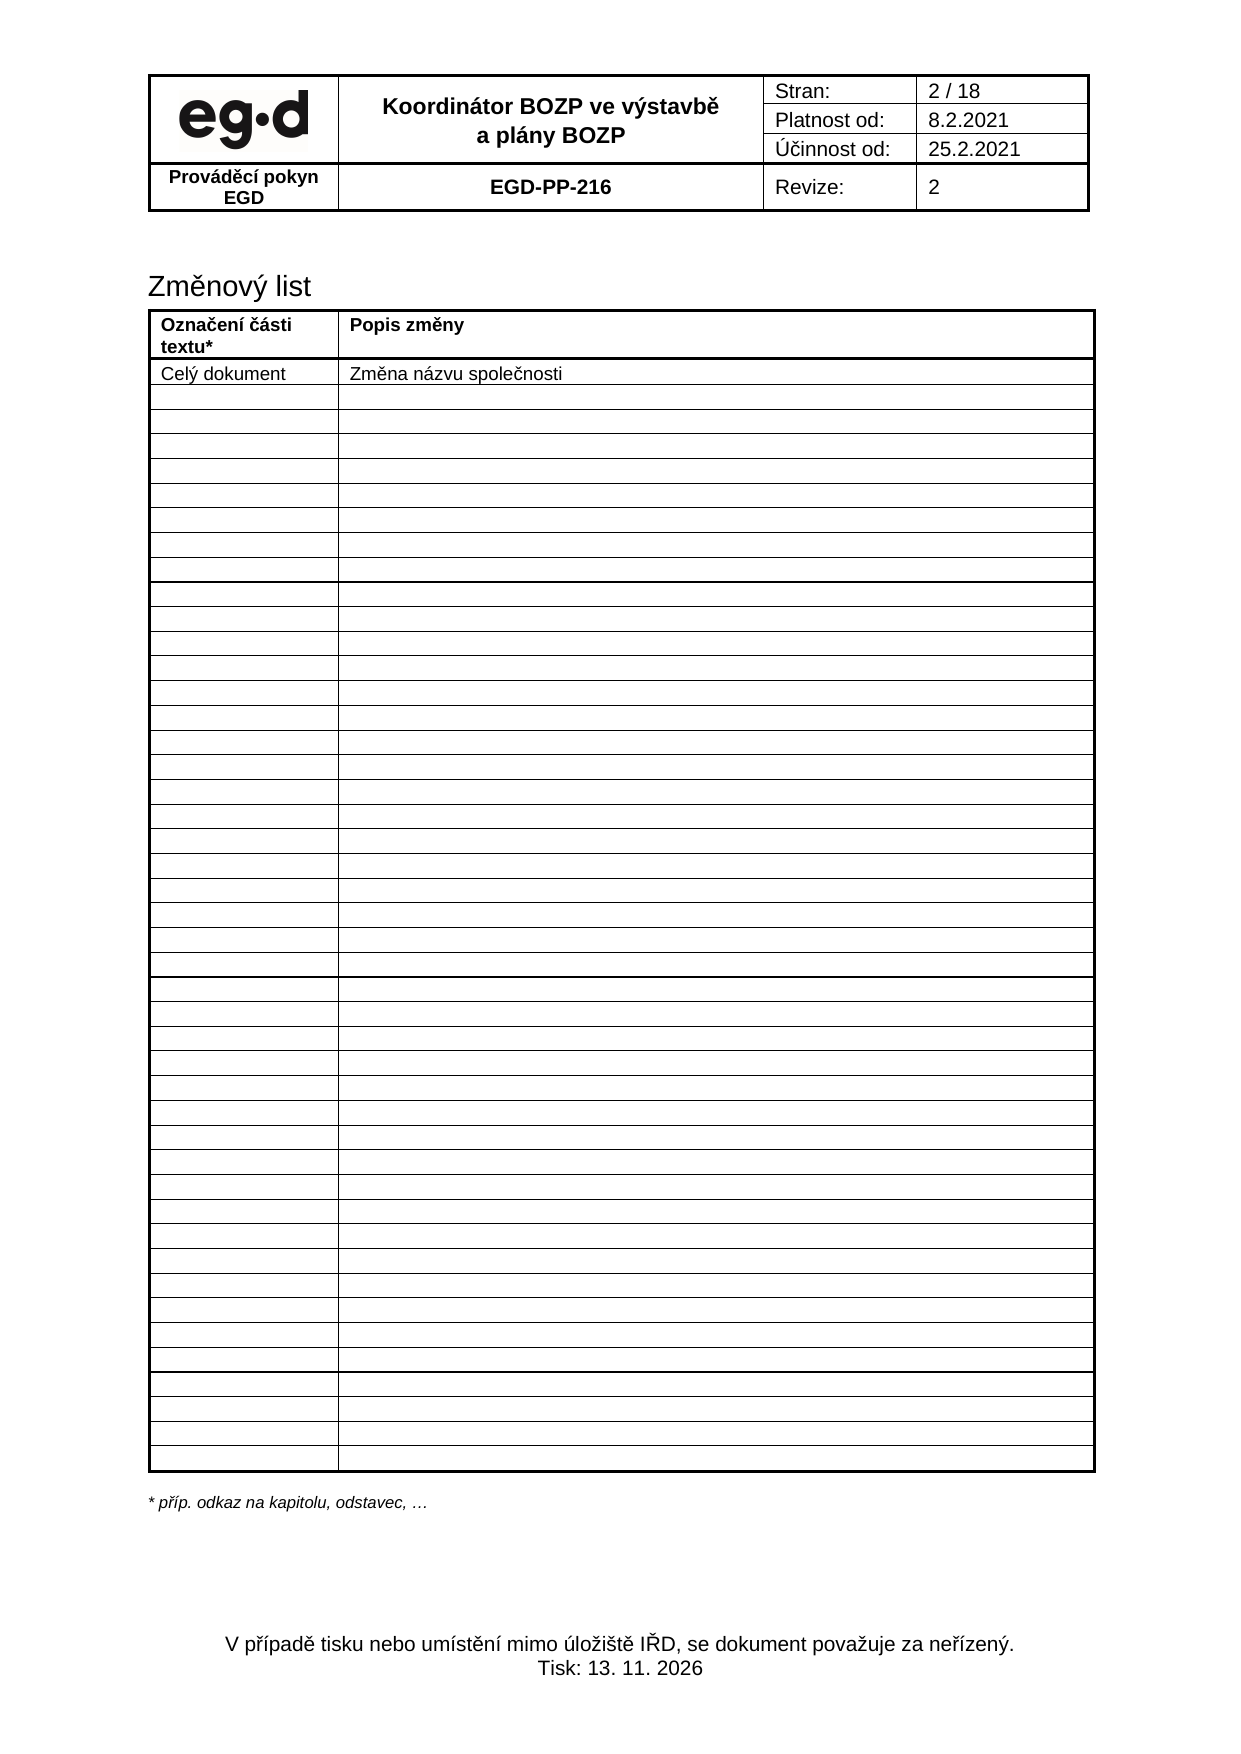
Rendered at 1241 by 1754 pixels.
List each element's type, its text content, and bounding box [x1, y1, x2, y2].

table_cell [339, 879, 1093, 902]
table_cell [151, 1373, 338, 1396]
table_cell [339, 805, 1093, 828]
table_cell [339, 1298, 1093, 1322]
table_cell [339, 780, 1093, 803]
table_cell [339, 928, 1093, 952]
table_cell [339, 903, 1093, 927]
table_cell [339, 632, 1093, 655]
table_cell [339, 1422, 1093, 1445]
table_cell [339, 1224, 1093, 1248]
table_cell [151, 1348, 338, 1371]
table_cell [151, 1076, 338, 1100]
table_cell [339, 558, 1093, 581]
table_cell [339, 731, 1093, 754]
table_cell [151, 1249, 338, 1273]
table_cell [339, 755, 1093, 779]
table_cell [339, 1101, 1093, 1124]
table_cell [339, 1397, 1093, 1421]
table_header Označení části textu* [151, 312, 338, 357]
table_cell [151, 583, 338, 606]
table_cell [151, 410, 338, 433]
table_cell [339, 385, 1093, 408]
table_cell [151, 385, 338, 408]
table_cell [151, 1446, 338, 1470]
table_cell [151, 1002, 338, 1026]
table_cell [151, 953, 338, 976]
table_cell [151, 805, 338, 828]
table_cell [339, 1274, 1093, 1297]
table_cell [151, 533, 338, 557]
table_cell [151, 607, 338, 631]
table_cell [339, 1446, 1093, 1470]
text * příp. odkaz na kapitolu, odstavec, … [148, 1492, 1092, 1512]
table_cell [151, 1101, 338, 1124]
table_cell [339, 1373, 1093, 1396]
table_cell [151, 854, 338, 878]
table_cell [339, 410, 1093, 433]
table_cell [151, 928, 338, 952]
table_cell [151, 1200, 338, 1223]
table_cell [151, 731, 338, 754]
picture [179, 90, 308, 152]
table_header Popis změny [339, 312, 1093, 357]
table_cell [151, 780, 338, 803]
table_cell [339, 1200, 1093, 1223]
table_cell [339, 459, 1093, 483]
table_cell [339, 953, 1093, 976]
table_cell Celý dokument [151, 360, 338, 384]
text Změnový list [148, 269, 1092, 302]
table_cell [339, 508, 1093, 532]
table_cell [339, 829, 1093, 853]
table_cell [151, 656, 338, 680]
table_cell [151, 632, 338, 655]
table_cell [151, 829, 338, 853]
table_cell [339, 1249, 1093, 1273]
table_cell [151, 755, 338, 779]
table_cell [339, 1126, 1093, 1149]
table_cell [339, 1150, 1093, 1174]
table_cell [339, 484, 1093, 507]
table_cell [151, 1051, 338, 1075]
table_cell [339, 434, 1093, 458]
table_cell [151, 879, 338, 902]
table_cell [151, 508, 338, 532]
table_cell [151, 1224, 338, 1248]
table_cell [151, 1298, 338, 1322]
table_cell [339, 656, 1093, 680]
table_cell Změna názvu společnosti [339, 360, 1093, 384]
table_cell [151, 1027, 338, 1050]
table_cell [339, 1051, 1093, 1075]
table_cell [151, 1126, 338, 1149]
table_cell [151, 1274, 338, 1297]
table_cell [151, 1150, 338, 1174]
table_cell [151, 1397, 338, 1421]
table_cell [339, 607, 1093, 631]
table_cell [339, 1348, 1093, 1371]
table_cell [151, 1323, 338, 1347]
table_cell [339, 706, 1093, 729]
table_cell [339, 1323, 1093, 1347]
table_cell [151, 706, 338, 729]
table_cell [151, 1175, 338, 1198]
table_cell [151, 434, 338, 458]
table_cell [339, 1076, 1093, 1100]
table_cell [339, 978, 1093, 1001]
table_cell [151, 1422, 338, 1445]
table_cell [339, 533, 1093, 557]
table_cell [339, 583, 1093, 606]
table_cell [339, 1002, 1093, 1026]
table_cell [339, 681, 1093, 705]
table_cell [151, 978, 338, 1001]
table_cell [339, 1027, 1093, 1050]
table_cell [151, 459, 338, 483]
table_cell [339, 1175, 1093, 1198]
table_cell [151, 484, 338, 507]
table_cell [151, 558, 338, 581]
table_cell [151, 681, 338, 705]
table_cell [339, 854, 1093, 878]
table_cell [151, 903, 338, 927]
